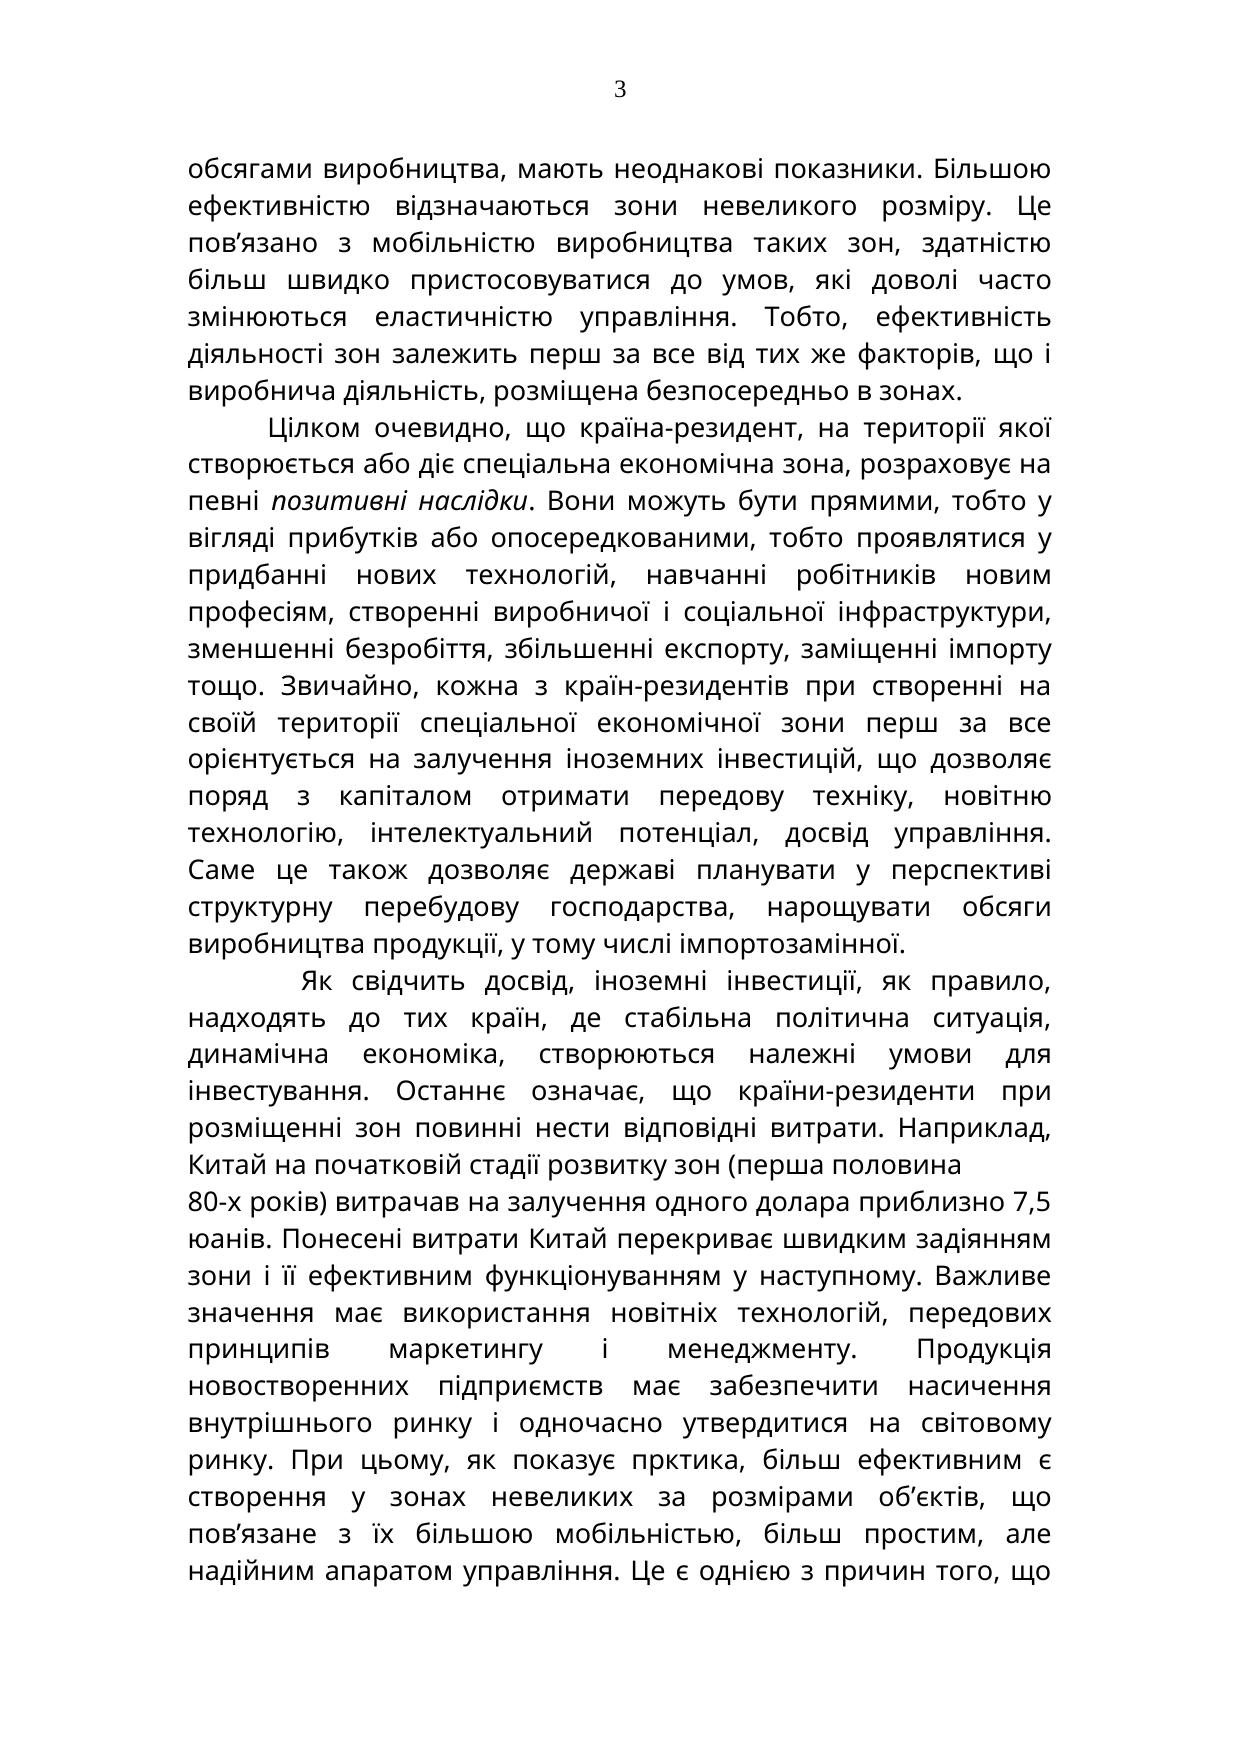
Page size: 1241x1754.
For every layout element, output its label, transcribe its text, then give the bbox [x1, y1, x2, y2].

text Цілком очевидно, що країна-резидент, на території якої створюється або діє спеціальна економічна зона, розраховує на певні позитивні наслідки. Вони можуть бути прямими, тобто у вігляді прибутків або опосередкованими, тобто проявлятися у придбанні нових технологій, навчанні робітників новим професіям, створенні виробничої і соціальної інфраструктури, зменшенні безробіття, збільшенні експорту, заміщенні імпорту тощо. Звичайно, кожна з країн-резидентів при створенні на своїй території спеціальної економічної зони перш за все орієнтується на залучення іноземних інвестицій, що дозволяє поряд з капіталом отримати передову техніку, новітню технологію, інтелектуальний потенціал, досвід управління. Саме це також дозволяє державі планувати у перспективі структурну перебудову господарства, нарощувати обсяги виробництва продукції, у тому числі імпортозамінної. [187, 408, 1053, 961]
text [187, 150, 1053, 408]
text Як свідчить досвід, іноземні інвестиції, як правило, надходять до тих країн, де стабільна політична ситуація, динамічна економіка, створюються належні умови для інвестування. Останнє означає, що країни-резиденти при розміщенні зон повинні нести відповідні витрати. Наприклад, Китай на початковій стадії розвитку зон (перша половина [187, 961, 1053, 1182]
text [187, 1182, 1053, 1588]
